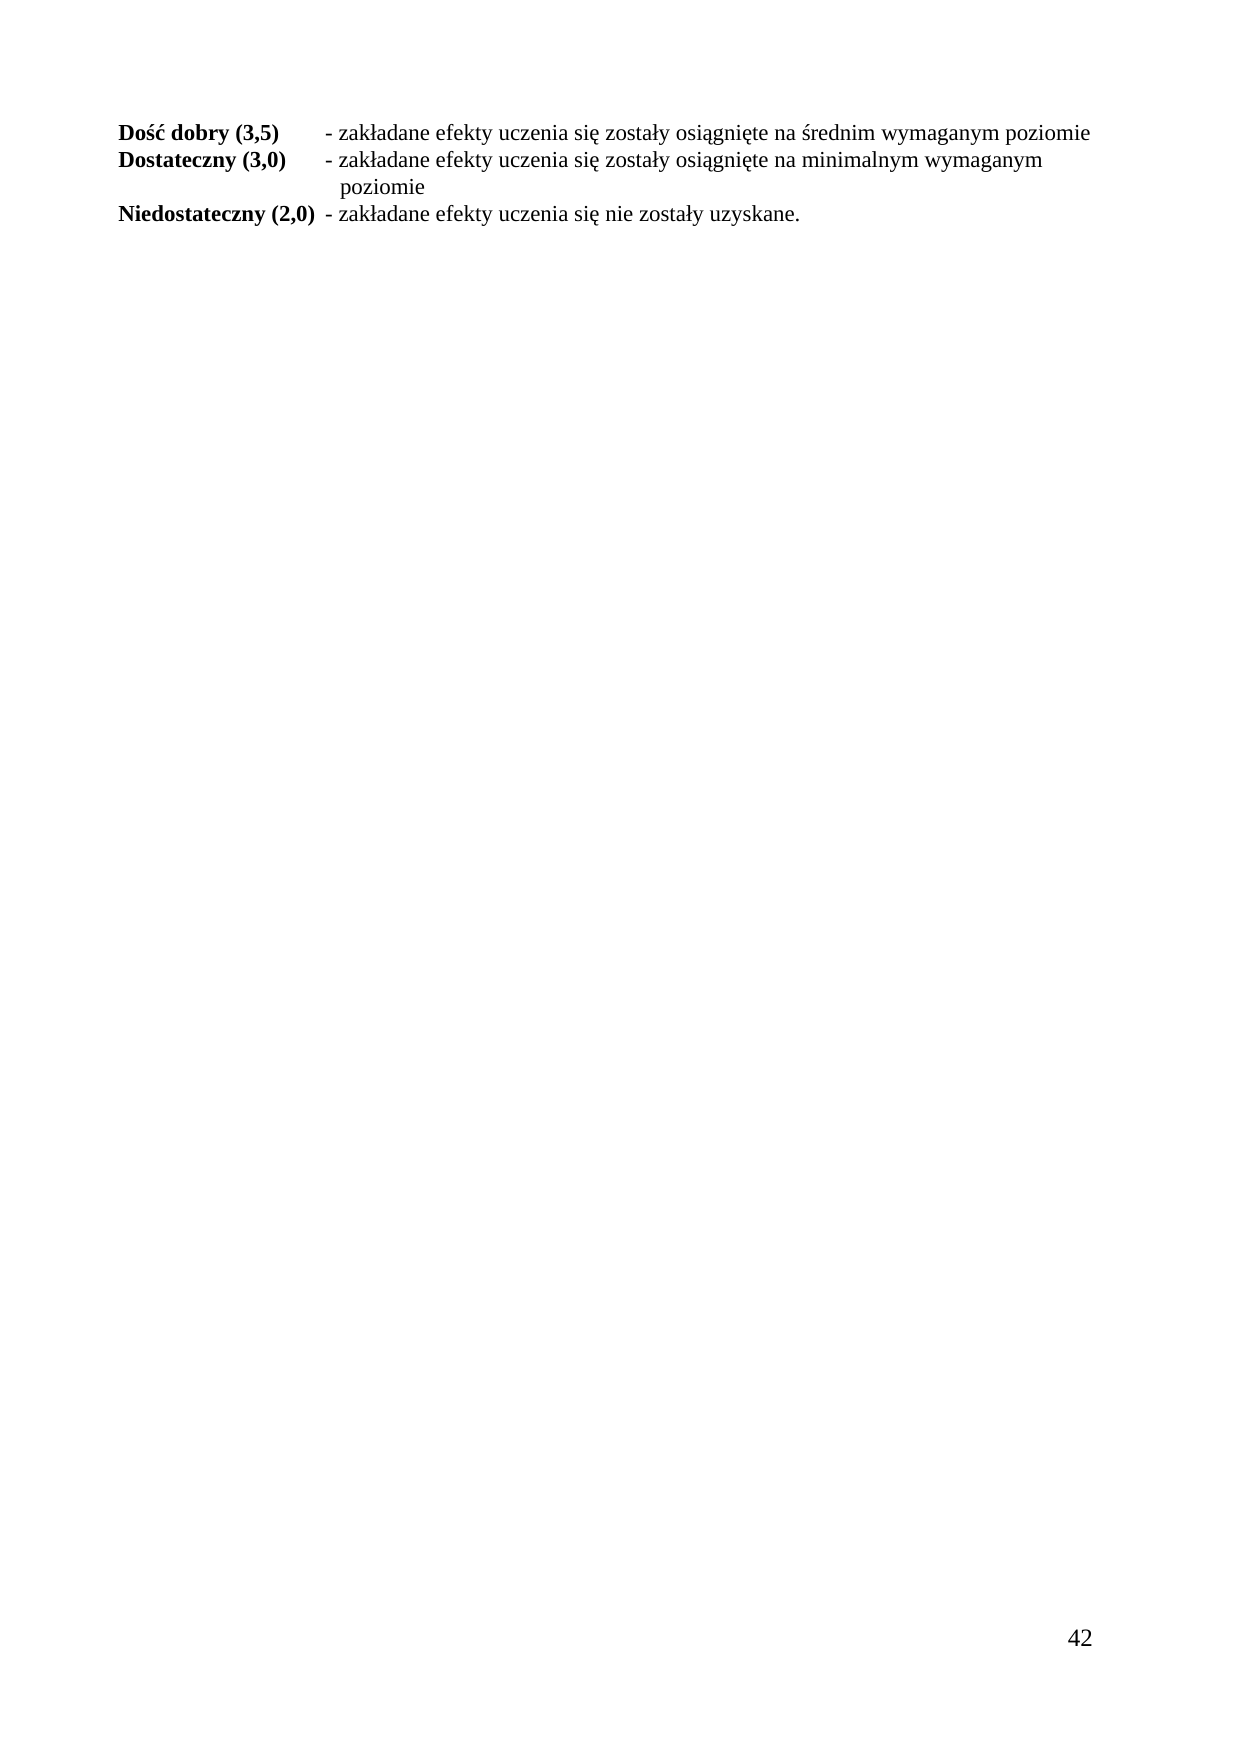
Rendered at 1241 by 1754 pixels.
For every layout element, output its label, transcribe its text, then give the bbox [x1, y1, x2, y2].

text Niedostateczny (2,0) - zakładane efekty uczenia się nie zostały uzyskane. [118, 199, 1092, 226]
text Dostateczny (3,0) - zakładane efekty uczenia się zostały osiągnięte na minimalnym wymaganym poziomie [118, 145, 1092, 199]
text Dość dobry (3,5) - zakładane efekty uczenia się zostały osiągnięte na średnim wymaganym poziomie [118, 118, 1092, 145]
